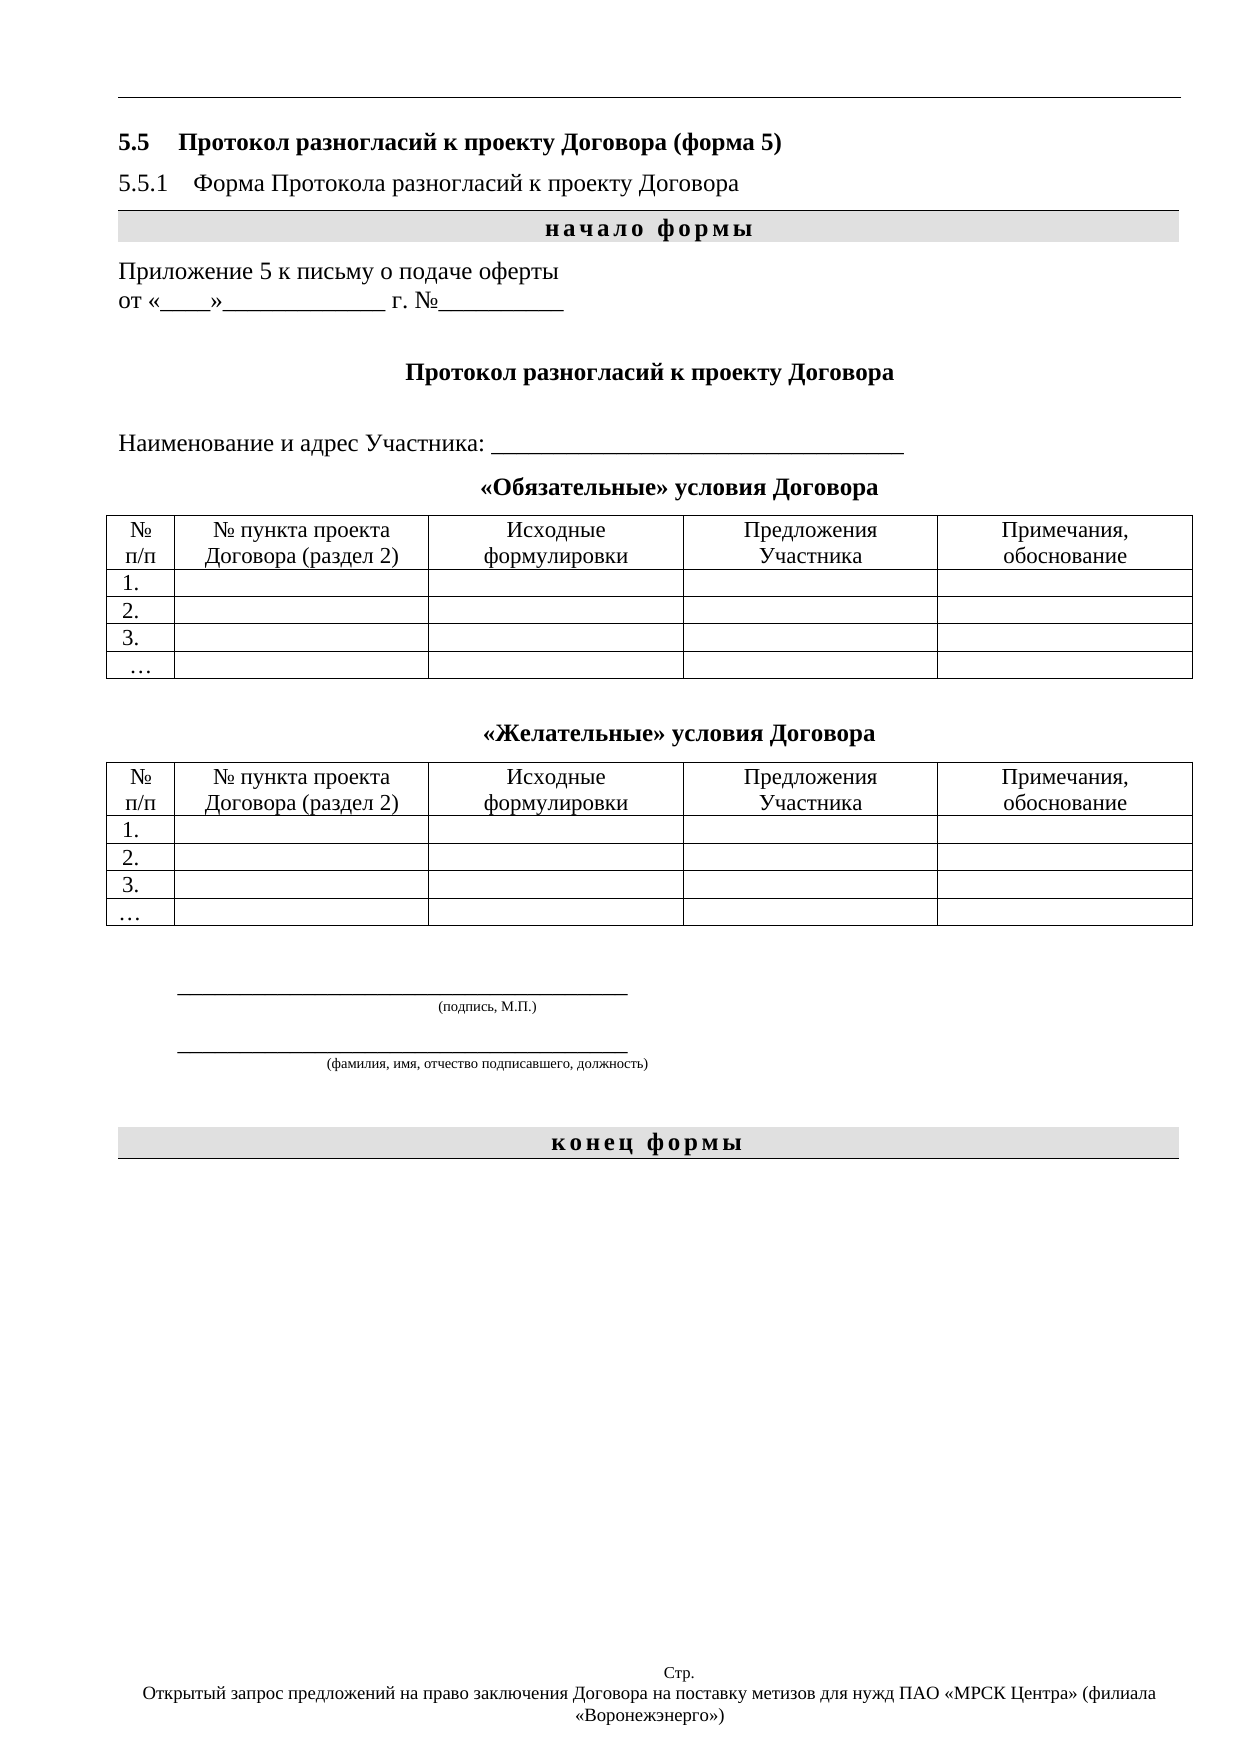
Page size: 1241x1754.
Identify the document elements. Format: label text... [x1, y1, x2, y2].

table_cell [107, 844, 174, 870]
table_cell [684, 871, 937, 898]
table_cell [429, 652, 683, 678]
table_cell [429, 570, 683, 596]
text Наименование и адрес Участника: _________________________________ [118, 428, 1181, 457]
table_cell [938, 624, 1192, 651]
table_cell [938, 597, 1192, 623]
table_cell … [107, 899, 174, 925]
table_cell [684, 899, 937, 925]
table_header № пункта проекта Договора (раздел 2) [175, 763, 428, 815]
text Приложение 5 к письму о подаче оферты от «____»_____________ г. №__________ [118, 256, 1181, 313]
table_cell [107, 597, 174, 623]
table_cell [175, 816, 428, 843]
table_cell [938, 844, 1192, 870]
table_cell [107, 816, 174, 843]
text Протокол разногласий к проекту Договора [118, 357, 1181, 385]
table_header Предложения Участника [684, 516, 937, 568]
table_cell [429, 816, 683, 843]
table_cell [684, 570, 937, 596]
table_header № п/п [107, 763, 174, 815]
table_cell [175, 899, 428, 925]
table_cell [175, 597, 428, 623]
table_header Предложения Участника [684, 763, 937, 815]
text конец формы [118, 1127, 1179, 1158]
text начало формы [118, 211, 1179, 242]
table_cell [175, 844, 428, 870]
table_cell [684, 816, 937, 843]
text ____________________________________ [118, 969, 1181, 998]
table_cell [175, 624, 428, 651]
table_cell [175, 570, 428, 596]
table_cell [938, 570, 1192, 596]
table_header Исходные формулировки [429, 516, 683, 568]
text ____________________________________ [118, 1027, 1181, 1055]
table_cell [429, 597, 683, 623]
table_header Примечания, обоснование [938, 516, 1192, 568]
text (фамилия, имя, отчество подписавшего, должность) [118, 1055, 797, 1084]
text «Обязательные» условия Договора [118, 472, 1181, 500]
text (подпись, М.П.) [118, 998, 797, 1027]
subtitle Форма Протокола разногласий к проекту Договора [118, 168, 1181, 197]
table_cell [175, 871, 428, 898]
table_header Исходные формулировки [429, 763, 683, 815]
table_cell [684, 597, 937, 623]
table_header № п/п [107, 516, 174, 568]
table_cell [938, 652, 1192, 678]
table_cell [684, 624, 937, 651]
subtitle Протокол разногласий к проекту Договора (форма 5) [118, 127, 1181, 156]
table_cell [107, 871, 174, 898]
text «Желательные» условия Договора [118, 718, 1181, 747]
table_cell [429, 624, 683, 651]
table_cell [429, 899, 683, 925]
table_cell [684, 844, 937, 870]
table_cell [684, 652, 937, 678]
table_cell [429, 871, 683, 898]
table_cell [175, 652, 428, 678]
table_cell [938, 899, 1192, 925]
table_cell [107, 624, 174, 651]
table_cell [938, 816, 1192, 843]
table_cell … [107, 652, 174, 678]
table_header № пункта проекта Договора (раздел 2) [175, 516, 428, 568]
table_cell [938, 871, 1192, 898]
table_cell [107, 570, 174, 596]
table_header Примечания, обоснование [938, 763, 1192, 815]
table_cell [429, 844, 683, 870]
